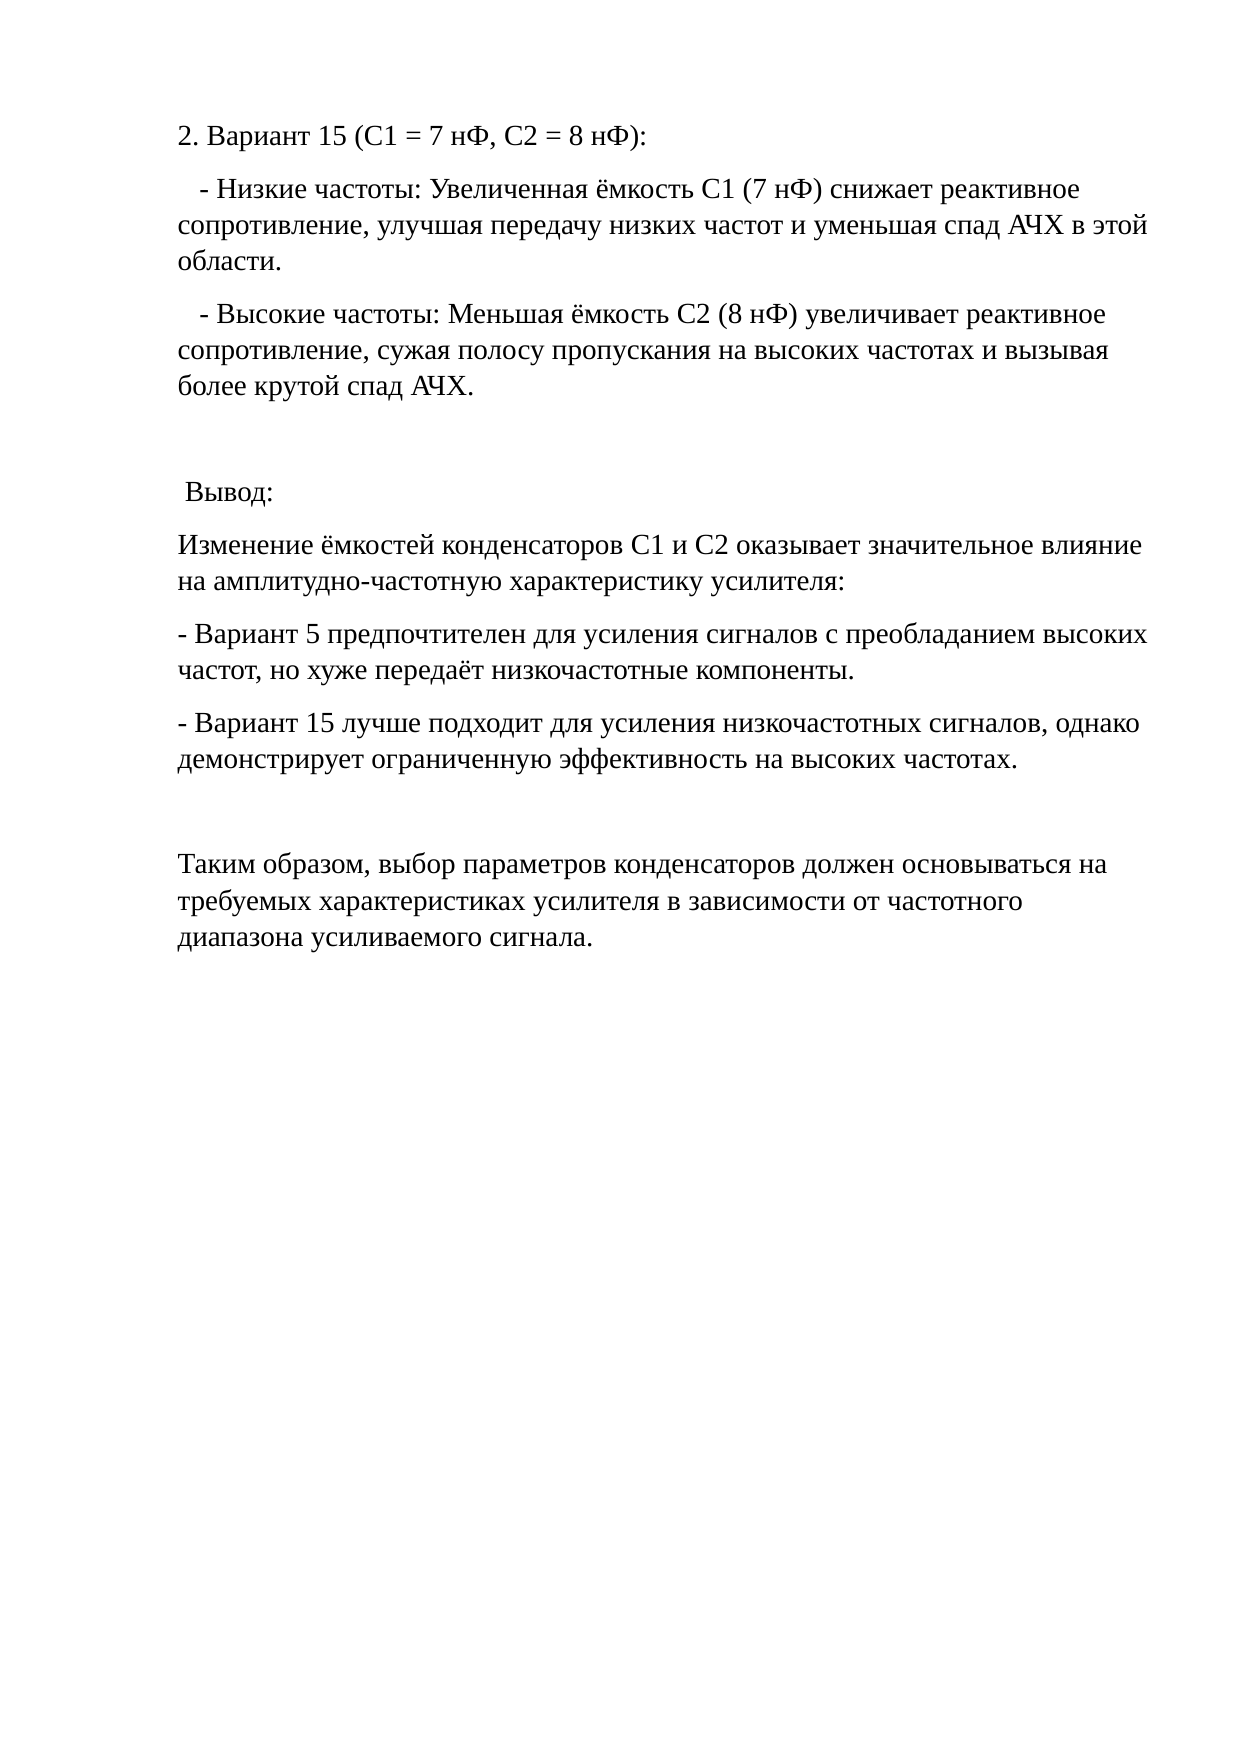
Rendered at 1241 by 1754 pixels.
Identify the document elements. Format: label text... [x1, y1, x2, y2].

text Изменение ёмкостей конденсаторов C1 и C2 оказывает значительное влияние на амплитудно-частотную характеристику усилителя: [177, 527, 1152, 596]
text - Вариант 15 лучше подходит для усиления низкочастотных сигналов, однако демонстрирует ограниченную эффективность на высоких частотах. [177, 705, 1152, 774]
text Таким образом, выбор параметров конденсаторов должен основываться на требуемых характеристиках усилителя в зависимости от частотного диапазона усиливаемого сигнала. [177, 846, 1152, 952]
text 2. Вариант 15 (C1 = 7 нФ, C2 = 8 нФ): [177, 118, 1152, 152]
text - Вариант 5 предпочтителен для усиления сигналов с преобладанием высоких частот, но хуже передаёт низкочастотные компоненты. [177, 616, 1152, 685]
text Вывод: [177, 474, 1152, 507]
text - Высокие частоты: Меньшая ёмкость C2 (8 нФ) увеличивает реактивное сопротивление, сужая полосу пропускания на высоких частотах и вызывая более крутой спад АЧХ. [177, 296, 1152, 402]
text - Низкие частоты: Увеличенная ёмкость C1 (7 нФ) снижает реактивное сопротивление, улучшая передачу низких частот и уменьшая спад АЧХ в этой области. [177, 171, 1152, 277]
